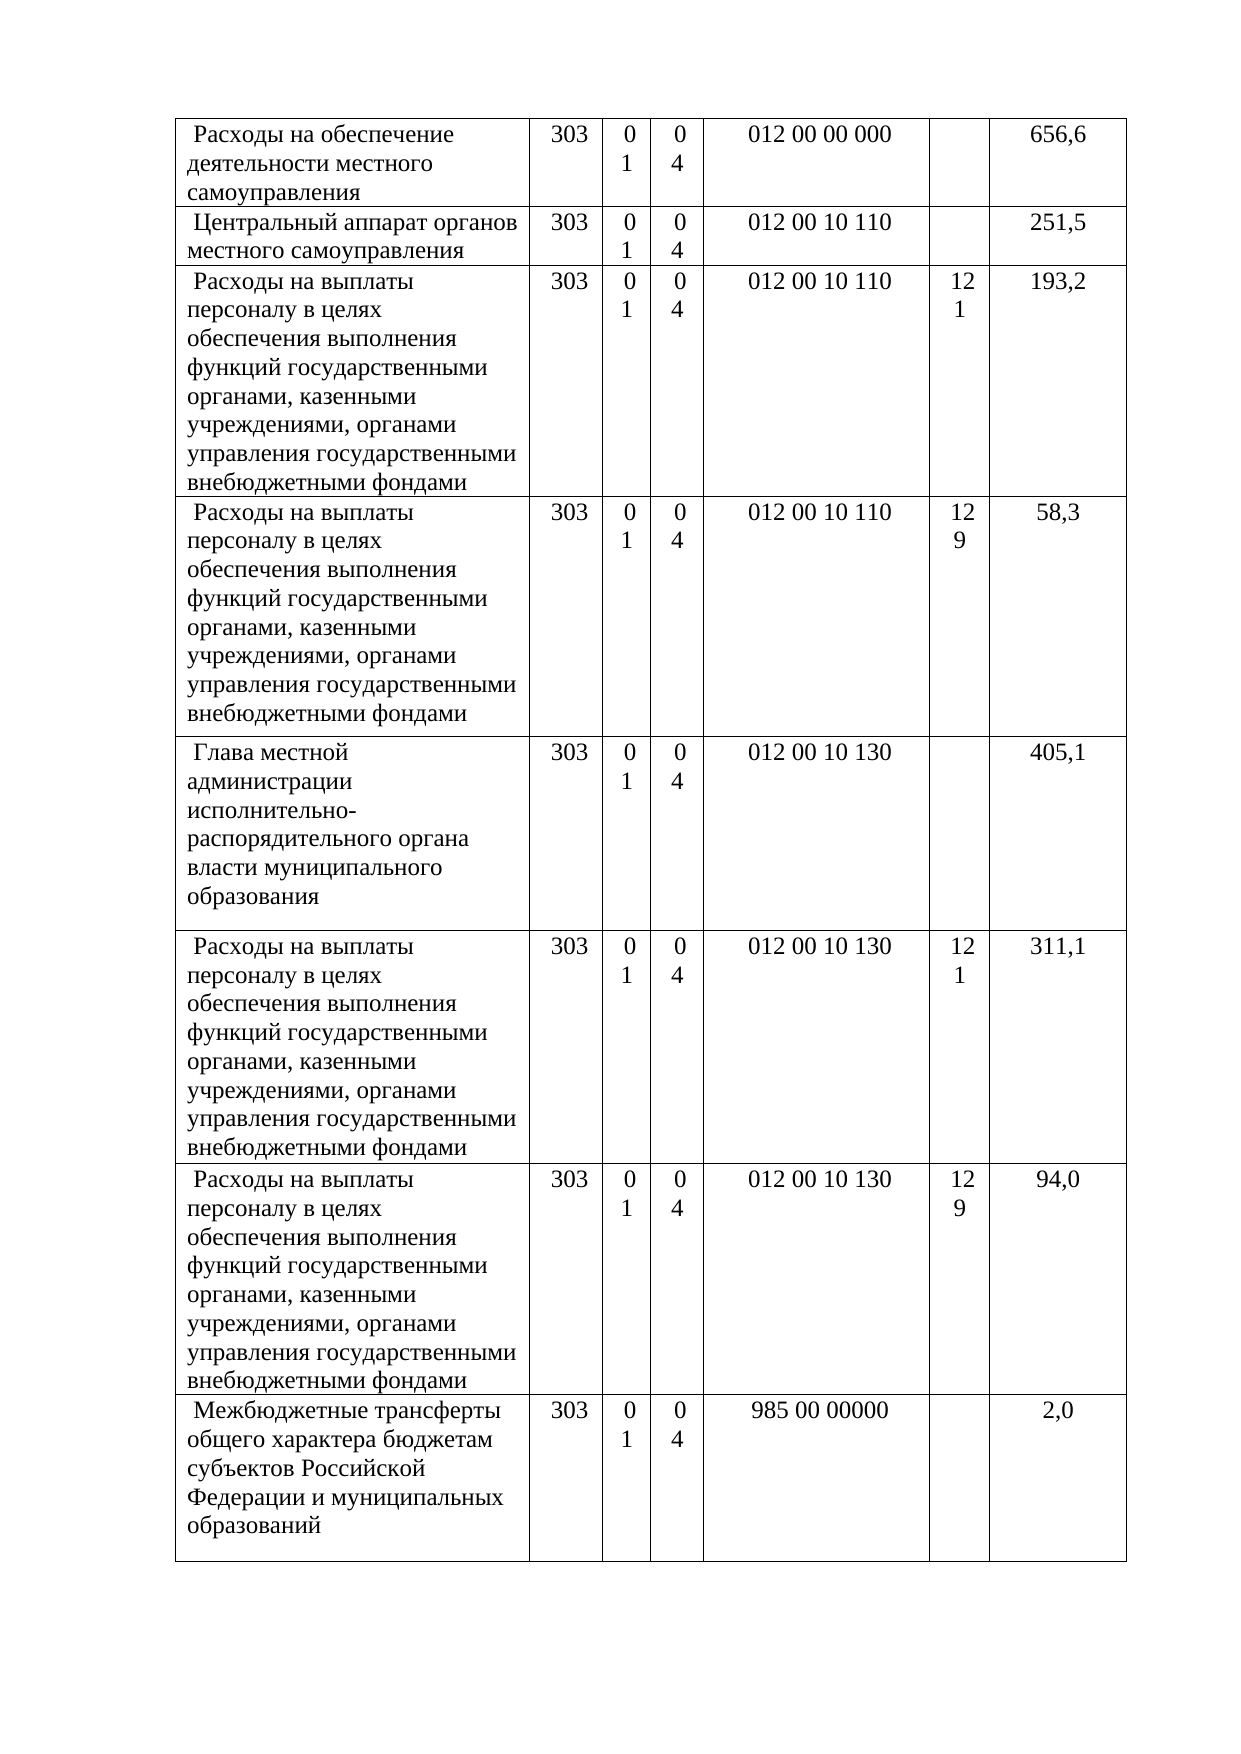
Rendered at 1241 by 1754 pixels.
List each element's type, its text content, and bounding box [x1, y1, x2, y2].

table_cell 303 [530, 931, 602, 1163]
table_cell 01 [603, 1164, 650, 1394]
table_cell 012 00 10 130 [704, 1164, 929, 1394]
table_cell 01 [603, 497, 650, 736]
table_cell 656,6 [990, 119, 1126, 206]
table_cell Расходы на выплаты персоналу в целях обеспечения выполнения функций государственными органами, казенными учреждениями, органами управления государственными внебюджетными фондами [176, 931, 529, 1163]
table_cell 04 [651, 497, 703, 736]
table_cell 04 [651, 931, 703, 1163]
table_cell Центральный аппарат органов местного самоуправления [176, 207, 529, 265]
table_cell Межбюджетные трансферты общего характера бюджетам субъектов Российской Федерации и муниципальных образований [176, 1395, 529, 1561]
table_cell [930, 737, 989, 930]
table_cell 012 00 10 110 [704, 266, 929, 496]
table_cell 985 00 00000 [704, 1395, 929, 1561]
table_cell 2,0 [990, 1395, 1126, 1561]
table_cell 012 00 10 130 [704, 737, 929, 930]
table_cell 012 00 10 110 [704, 207, 929, 265]
table_cell 303 [530, 497, 602, 736]
table_cell 04 [651, 1164, 703, 1394]
table_cell 121 [930, 266, 989, 496]
table_cell [930, 1395, 989, 1561]
table_cell 04 [651, 207, 703, 265]
table_cell 01 [603, 931, 650, 1163]
table_cell 012 00 10 130 [704, 931, 929, 1163]
table_cell 01 [603, 207, 650, 265]
table_cell 303 [530, 266, 602, 496]
table_cell [930, 119, 989, 206]
table_cell 303 [530, 737, 602, 930]
table_cell 01 [603, 1395, 650, 1561]
table_cell Расходы на выплаты персоналу в целях обеспечения выполнения функций государственными органами, казенными учреждениями, органами управления государственными внебюджетными фондами [176, 1164, 529, 1394]
table_cell 04 [651, 1395, 703, 1561]
table_cell 04 [651, 119, 703, 206]
table_cell 121 [930, 931, 989, 1163]
table_cell 04 [651, 737, 703, 930]
table_cell 04 [651, 266, 703, 496]
table_cell Глава местной администрации исполнительно-распорядительного органа власти муниципального образования [176, 737, 529, 930]
table_cell 012 00 00 000 [704, 119, 929, 206]
table_cell 193,2 [990, 266, 1126, 496]
table_cell 303 [530, 1395, 602, 1561]
table_cell 58,3 [990, 497, 1126, 736]
table_cell Расходы на обеспечение деятельности местного самоуправления [176, 119, 529, 206]
table_cell 012 00 10 110 [704, 497, 929, 736]
table_cell 303 [530, 207, 602, 265]
table_cell 129 [930, 1164, 989, 1394]
table_cell 129 [930, 497, 989, 736]
table_cell 303 [530, 1164, 602, 1394]
table_cell 311,1 [990, 931, 1126, 1163]
table_cell 01 [603, 119, 650, 206]
table_cell 303 [530, 119, 602, 206]
table_cell 405,1 [990, 737, 1126, 930]
table_cell 94,0 [990, 1164, 1126, 1394]
table_cell 01 [603, 266, 650, 496]
table_cell 251,5 [990, 207, 1126, 265]
table_cell [930, 207, 989, 265]
table_cell Расходы на выплаты персоналу в целях обеспечения выполнения функций государственными органами, казенными учреждениями, органами управления государственными внебюджетными фондами [176, 266, 529, 496]
table_cell 01 [603, 737, 650, 930]
table_cell Расходы на выплаты персоналу в целях обеспечения выполнения функций государственными органами, казенными учреждениями, органами управления государственными внебюджетными фондами [176, 497, 529, 736]
